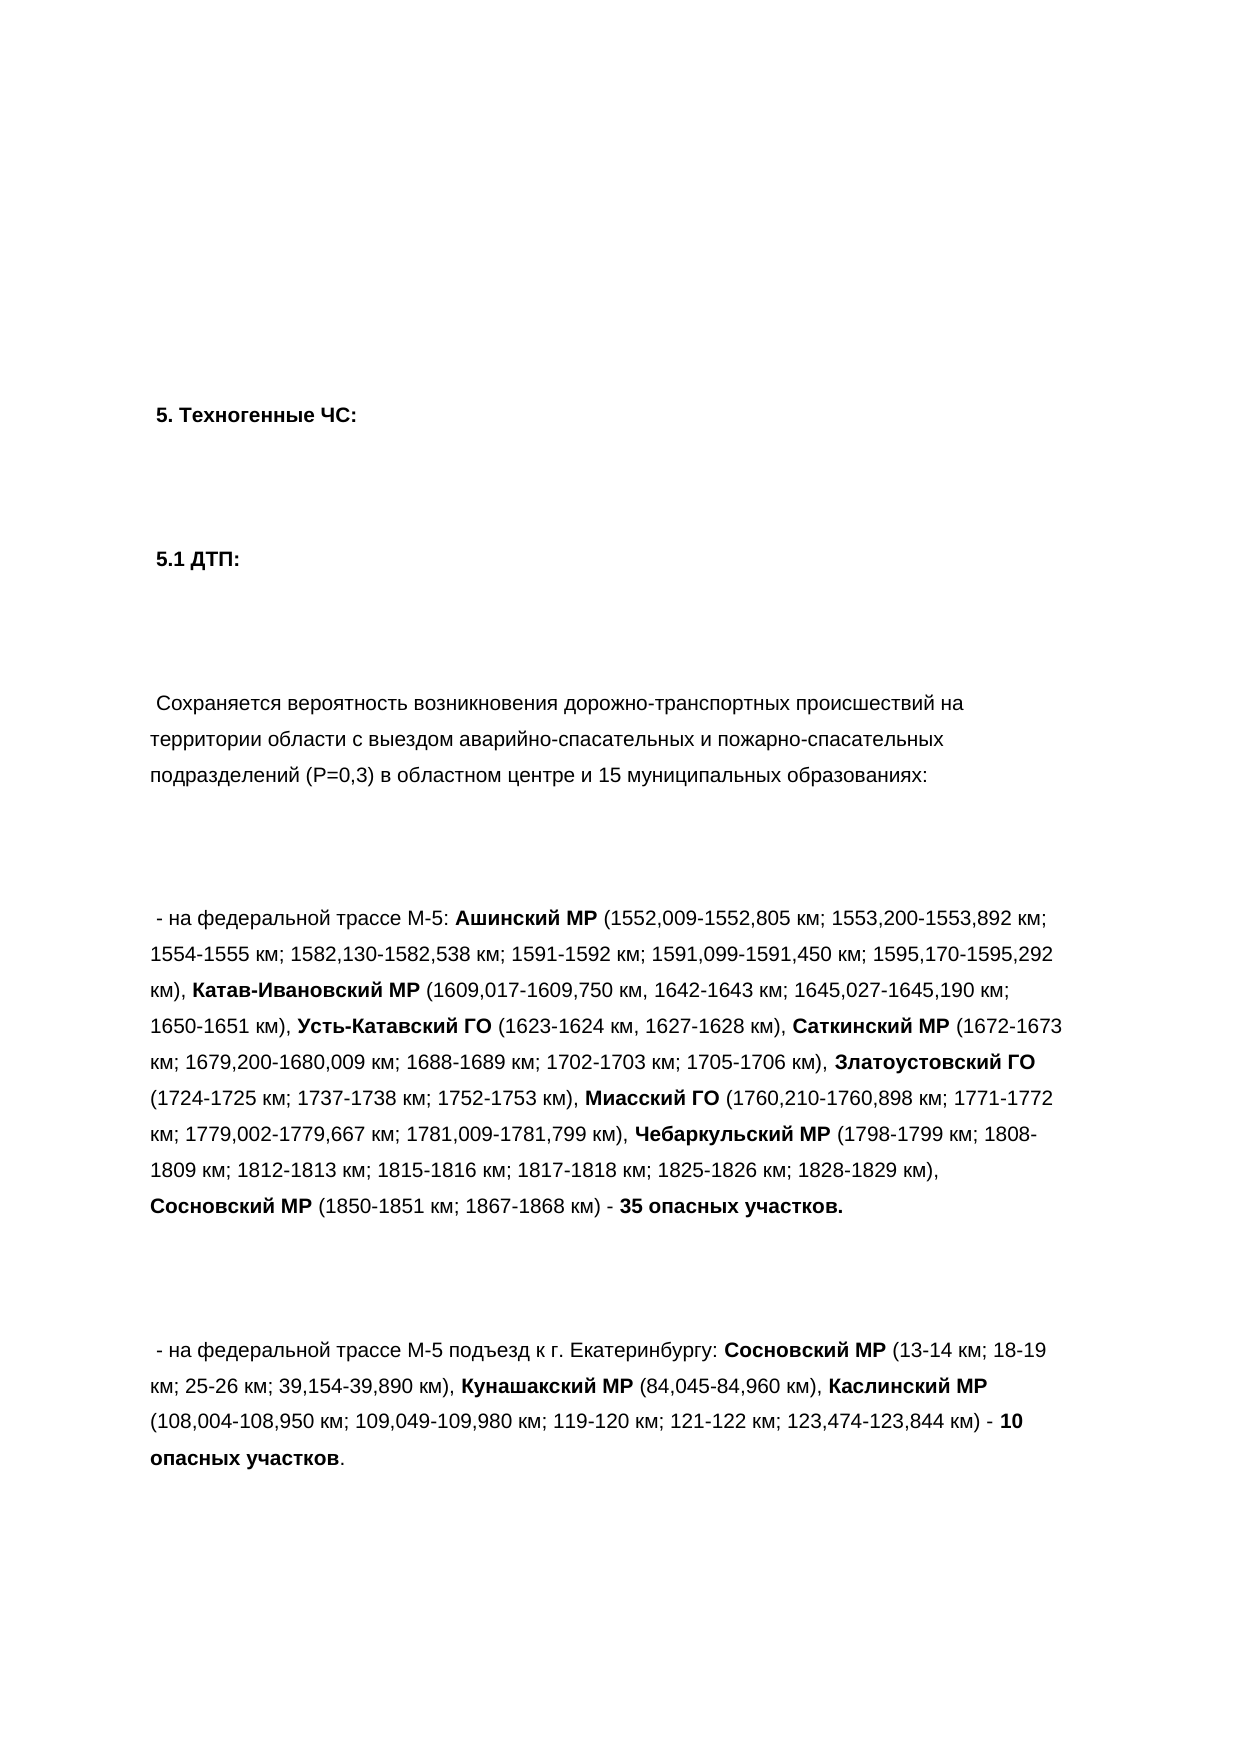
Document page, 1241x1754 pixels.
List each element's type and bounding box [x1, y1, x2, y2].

table_cell [140, 150, 1078, 1577]
